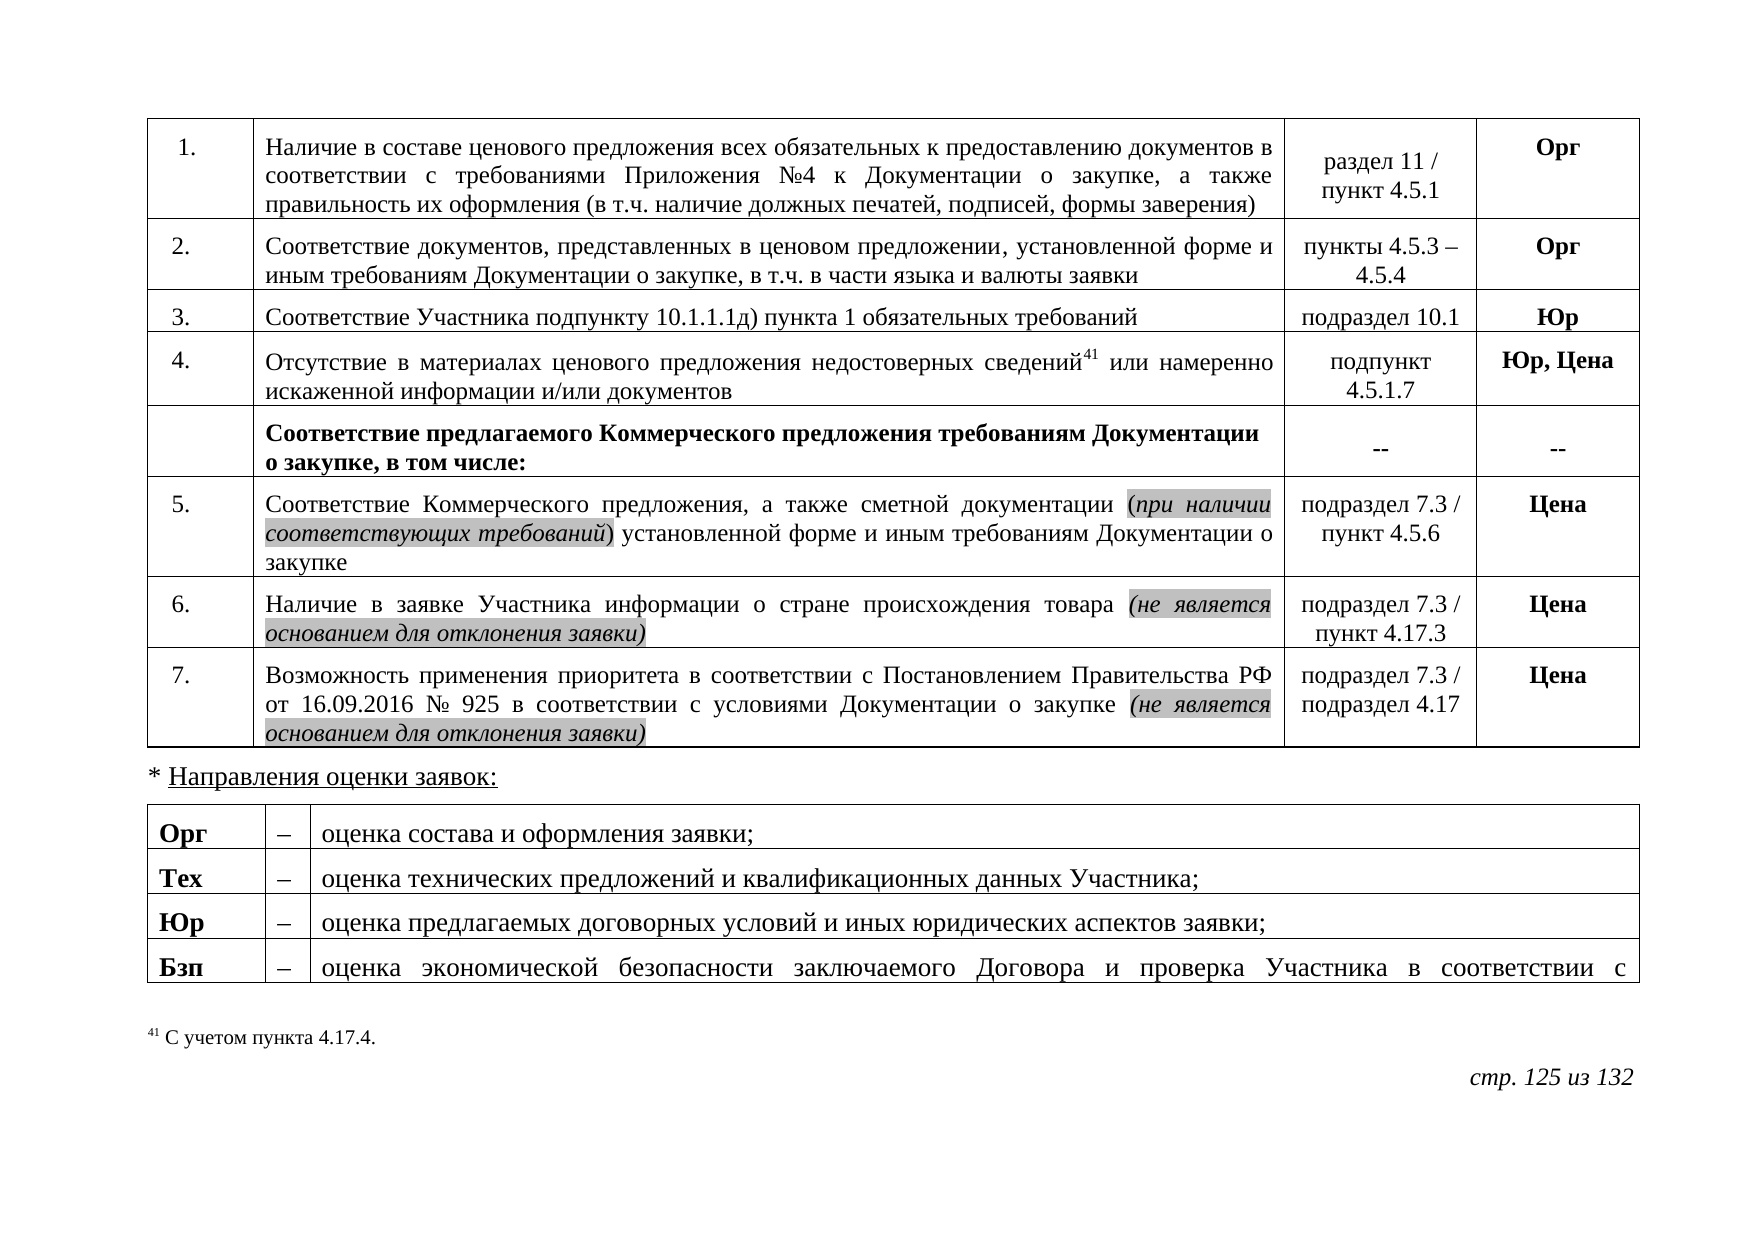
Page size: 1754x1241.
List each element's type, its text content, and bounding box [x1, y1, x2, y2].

table_cell [148, 119, 253, 218]
table_cell Соответствие Коммерческого предложения, а также сметной документации (при наличии соответствующих требований) установленной форме и иным требованиям Документации о закупке [254, 477, 1284, 576]
table_cell подраздел 10.1 [1285, 290, 1476, 331]
table_cell [148, 477, 253, 576]
table_cell Соответствие Участника подпункту д) пункта 1 обязательных требований [254, 290, 1284, 331]
table_cell раздел 11 / пункт 4.5.1 [1285, 119, 1476, 218]
table_cell Бзп [148, 939, 265, 982]
table_cell [148, 577, 253, 647]
table_cell Отсутствие в материалах ценового предложения недостоверных сведений или намеренно искаженной информации и/или документов [254, 332, 1284, 405]
table_cell -- [1477, 406, 1639, 476]
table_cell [311, 939, 1639, 982]
table_cell Юр [148, 894, 265, 938]
table_cell подраздел 7.3 / пункт 4.17.3 [1285, 577, 1476, 647]
table_header Орг [148, 805, 265, 848]
table_cell подпункт 4.5.1.7 [1285, 332, 1476, 405]
table_cell [148, 332, 253, 405]
table_cell [148, 219, 253, 289]
table_cell Цена [1477, 577, 1639, 647]
text * Направления оценки заявок: [148, 760, 1636, 791]
table_cell Юр, Цена [1477, 332, 1639, 405]
table_cell оценка технических предложений и квалификационных данных Участника; [311, 849, 1639, 893]
table_cell – [266, 894, 310, 938]
table_cell Соответствие документов, представленных в ценовом предложении, установленной форме и иным требованиям Документации о закупке, в т.ч. в части языка и валюты заявки [254, 219, 1284, 289]
table_cell Цена [1477, 477, 1639, 576]
table_cell Соответствие предлагаемого Коммерческого предложения требованиям Документации о закупке, в том числе: [254, 406, 1284, 476]
table_cell пункты 4.5.3 – 4.5.4 [1285, 219, 1476, 289]
table_cell – [266, 849, 310, 893]
table_cell -- [1285, 406, 1476, 476]
table_cell [148, 290, 253, 331]
table_cell Наличие в заявке Участника информации о стране происхождения товара (не является основанием для отклонения заявки) [254, 577, 1284, 647]
table_cell подраздел 7.3 / пункт 4.5.6 [1285, 477, 1476, 576]
table_cell Цена [1477, 648, 1639, 746]
table_cell Юр [1477, 290, 1639, 331]
table_header – [266, 805, 310, 848]
table_cell Наличие в составе ценового предложения всех обязательных к предоставлению документов в соответствии с требованиями Приложения №4 к Документации о закупке, а также правильность их оформления (в т.ч. наличие должных печатей, подписей, формы заверения) [254, 119, 1284, 218]
table_cell подраздел 7.3 / подраздел 4.17 [1285, 648, 1476, 746]
table_cell Возможность применения приоритета в соответствии с Постановлением Правительства РФ от 16.09.2016 № 925 в соответствии с условиями Документации о закупке (не является основанием для отклонения заявки) [254, 648, 1284, 746]
table_cell – [266, 939, 310, 982]
table_cell [148, 406, 253, 476]
table_cell [148, 648, 253, 746]
table_header оценка состава и оформления заявки; [311, 805, 1639, 848]
table_cell Орг [1477, 219, 1639, 289]
table_cell оценка предлагаемых договорных условий и иных юридических аспектов заявки; [311, 894, 1639, 938]
table_cell Тех [148, 849, 265, 893]
table_cell Орг [1477, 119, 1639, 218]
